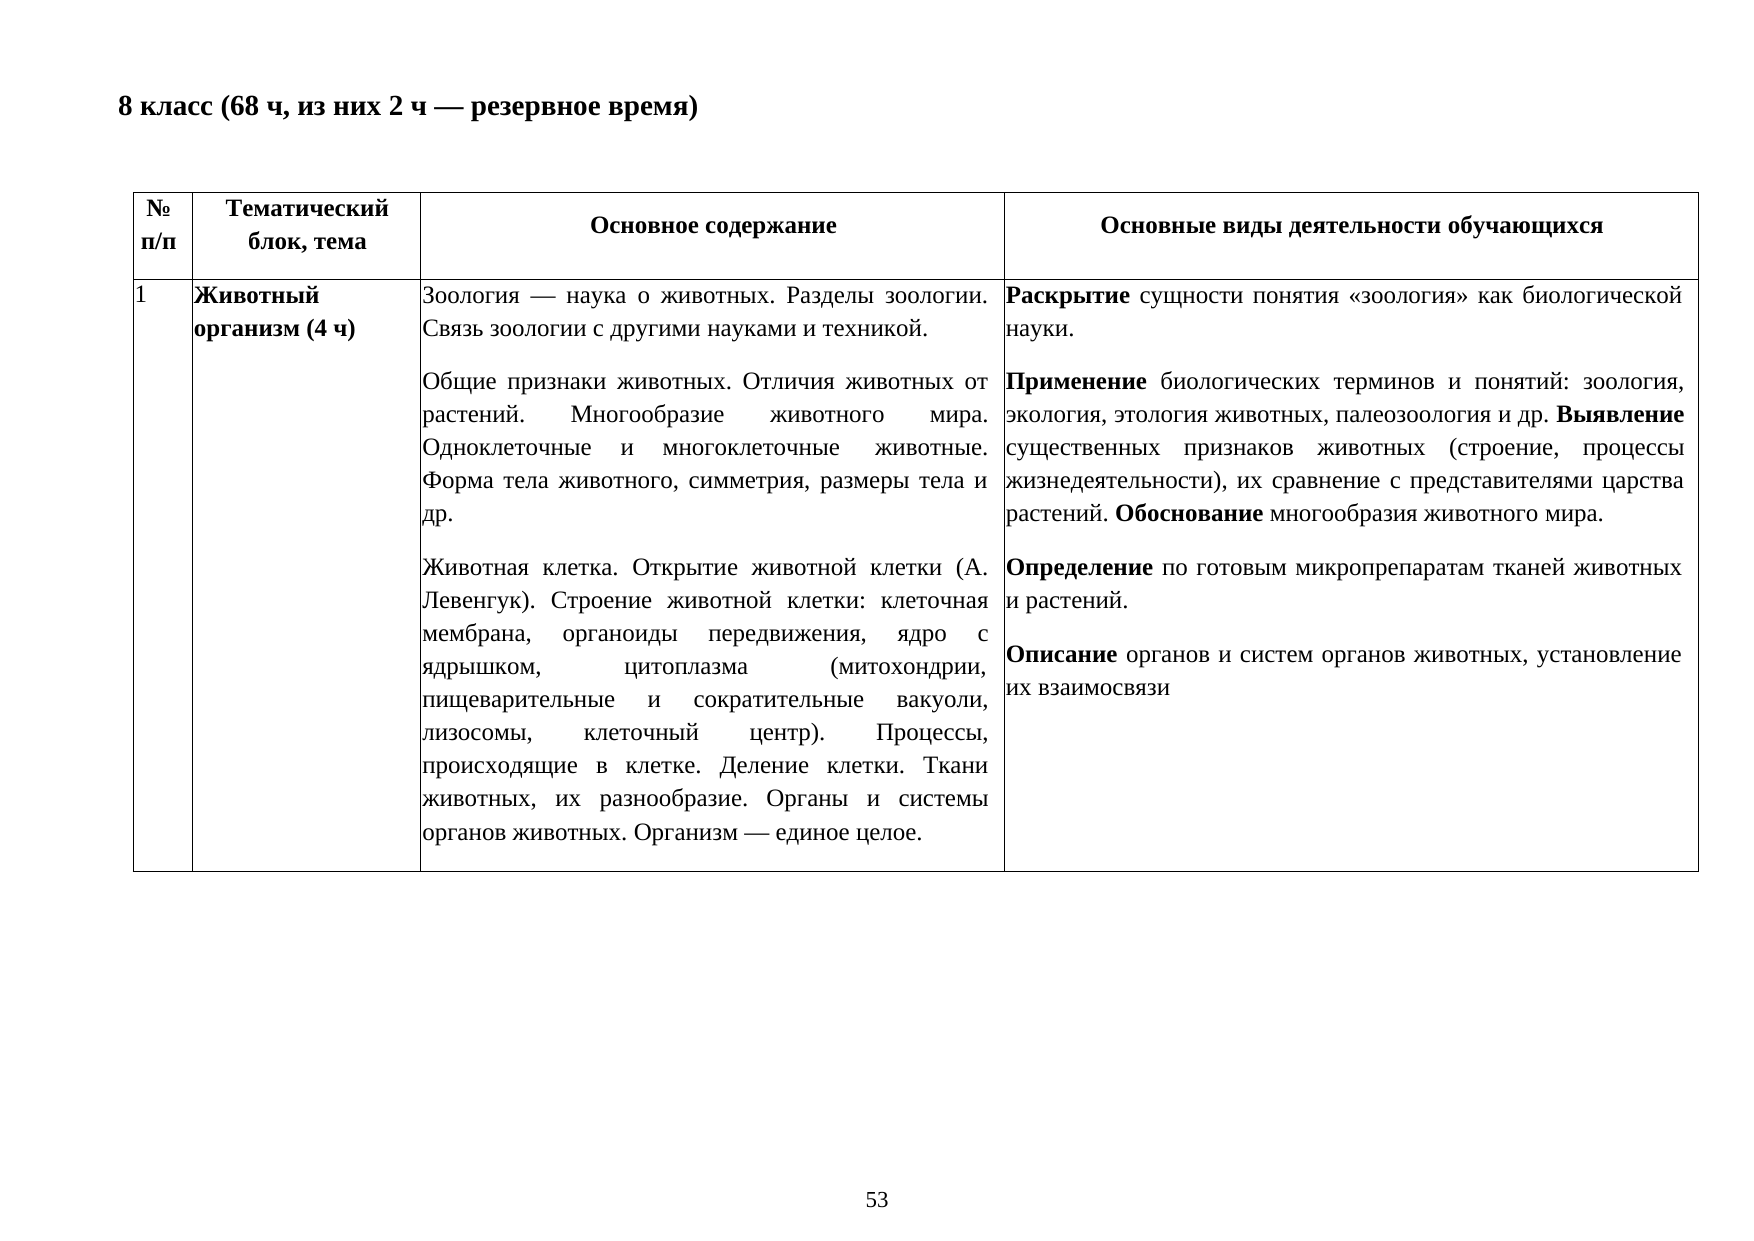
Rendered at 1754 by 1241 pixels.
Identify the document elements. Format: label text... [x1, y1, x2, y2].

table_cell Животный организм (4 ч) [193, 280, 420, 871]
table_cell Раскрытие сущности понятия «зоология» как биологической науки. Применение биологических терминов и понятий: зоология, экология, этология животных, палеозоология и др. Выявление существенных признаков животных (строение, процессы жизнедеятельности), их сравнение с представителями царства растений. Обоснование многообразия животного мира. Определение по готовым микропрепаратам тканей животных и растений. Описание органов и систем органов животных, установление их взаимосвязи [1005, 280, 1698, 871]
table_header Основное содержание [421, 193, 1004, 279]
table_header Тематический блок, тема [193, 193, 420, 279]
text 8 класс (68 ч, из них 2 ч — резервное время) [118, 88, 1710, 121]
table_cell 1 [134, 280, 192, 871]
table_cell Зоология — наука о животных. Разделы зоологии. Связь зоологии с другими науками и техникой. Общие признаки животных. Отличия животных от растений. Многообразие животного мира. Одноклеточные и многоклеточные животные. Форма тела животного, симметрия, размеры тела и др. Животная клетка. Открытие животной клетки (А. Левенгук). Строение животной клетки: клеточная мембрана, органоиды передвижения, ядро с ядрышком, цитоплазма (митохондрии, пищеварительные и сократительные вакуоли, лизосомы, клеточный центр). Процессы, происходящие в клетке. Деление клетки. Ткани животных, их разнообразие. Органы и системы органов животных. Организм — единое целое. [421, 280, 1004, 871]
table_header № п/п [134, 193, 192, 279]
table_header Основные виды деятельности обучающихся [1005, 193, 1698, 279]
